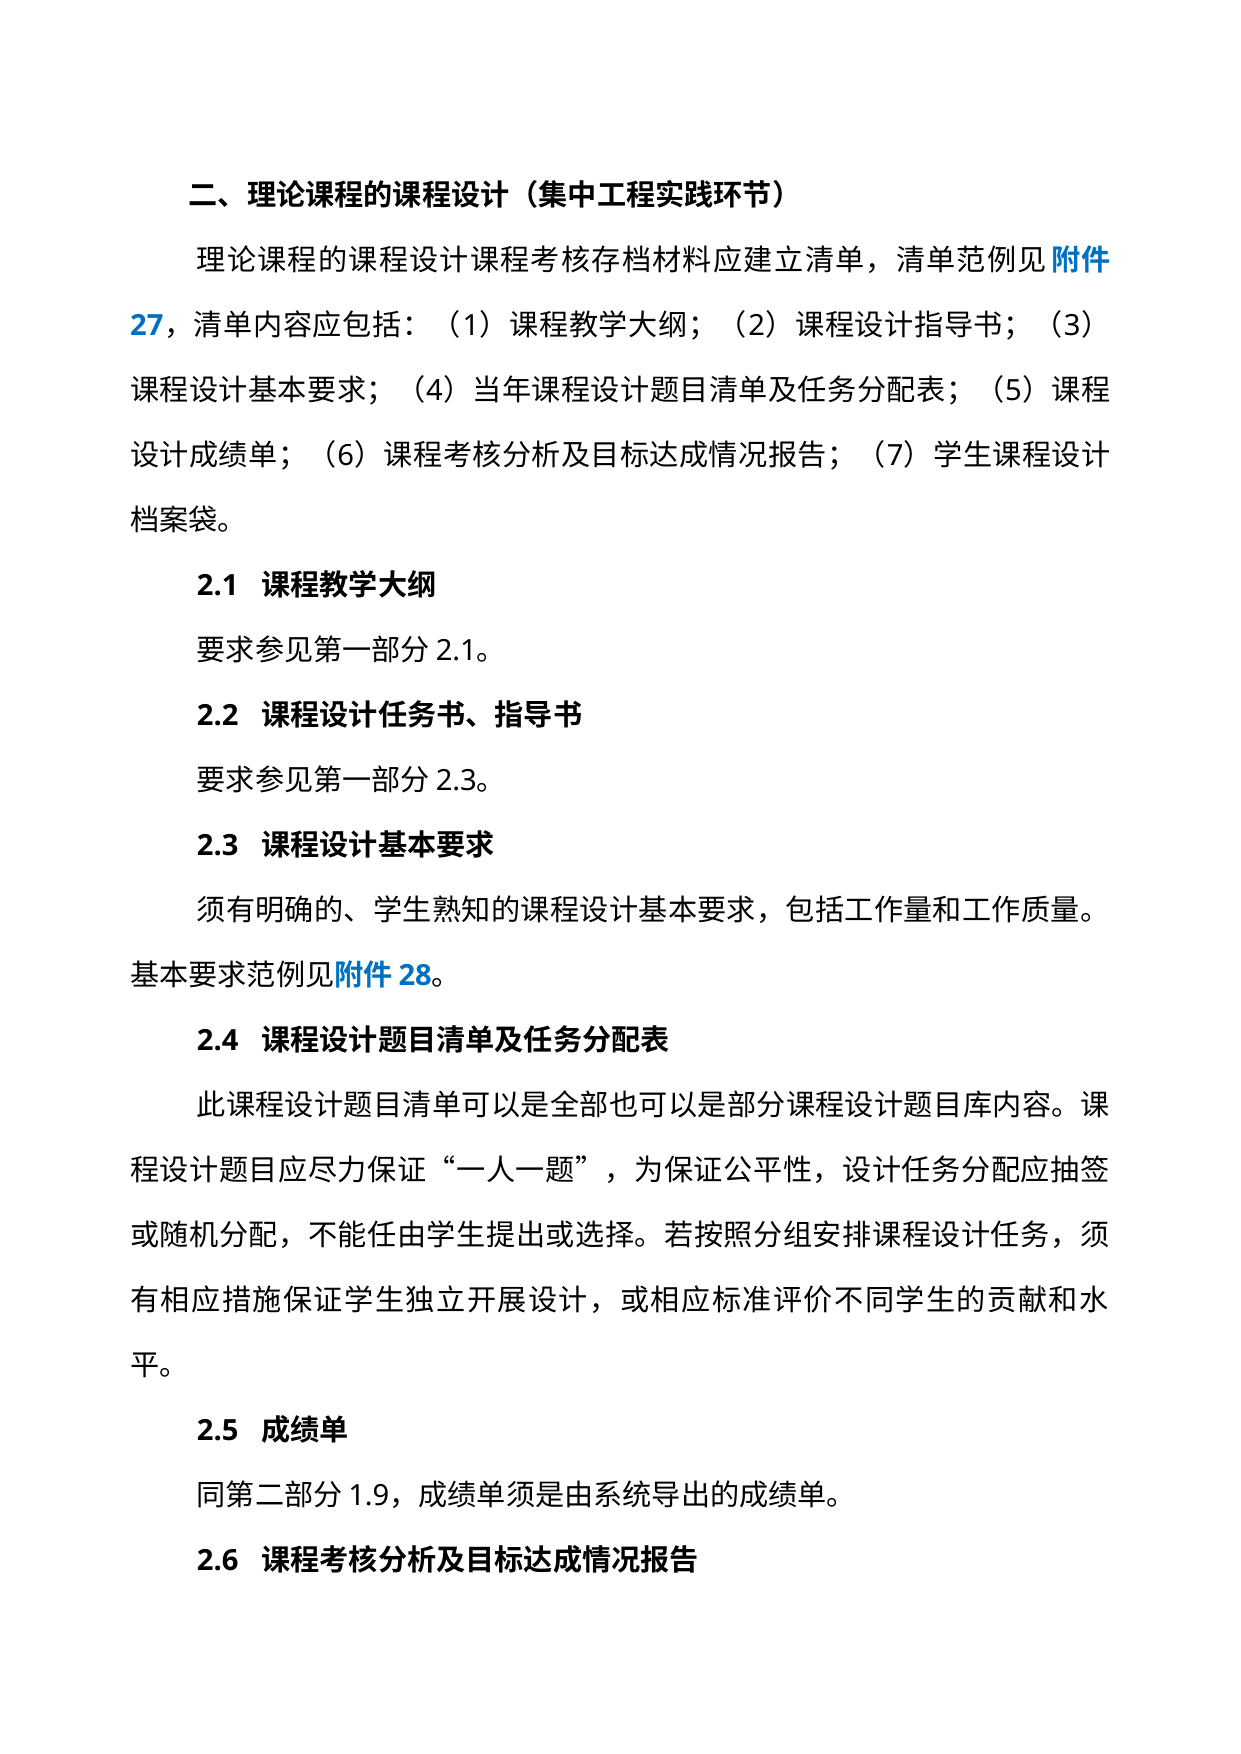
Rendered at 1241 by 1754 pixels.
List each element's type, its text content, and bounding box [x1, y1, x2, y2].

list 课程设计基本要求 [130, 810, 1110, 875]
text 理论课程的课程设计课程考核存档材料应建立清单，清单范例见附件27，清单内容应包括：（1）课程教学大纲；（2）课程设计指导书；（3）课程设计基本要求；（4）当年课程设计题目清单及任务分配表；（5）课程设计成绩单；（6）课程考核分析及目标达成情况报告；（7）学生课程设计档案袋。 [130, 225, 1110, 550]
list 课程设计题目清单及任务分配表 [130, 1005, 1110, 1070]
list 须有明确的、学生熟知的课程设计基本要求，包括工作量和工作质量。基本要求范例见附件28。 [130, 875, 1110, 1005]
list 此课程设计题目清单可以是全部也可以是部分课程设计题目库内容。课程设计题目应尽力保证“一人一题”，为保证公平性，设计任务分配应抽签或随机分配，不能任由学生提出或选择。若按照分组安排课程设计任务，须有相应措施保证学生独立开展设计，或相应标准评价不同学生的贡献和水平。 [130, 1070, 1110, 1395]
list 要求参见第一部分2.3。 [130, 745, 1110, 810]
list 同第二部分1.9，成绩单须是由系统导出的成绩单。 [130, 1460, 1110, 1525]
list 课程设计任务书、指导书 [130, 680, 1110, 745]
text 二、理论课程的课程设计（集中工程实践环节） [130, 160, 1110, 225]
list 课程教学大纲 [130, 550, 1110, 615]
list 成绩单 [130, 1395, 1110, 1460]
list 课程考核分析及目标达成情况报告 [130, 1525, 1110, 1590]
list 要求参见第一部分2.1。 [130, 615, 1110, 680]
